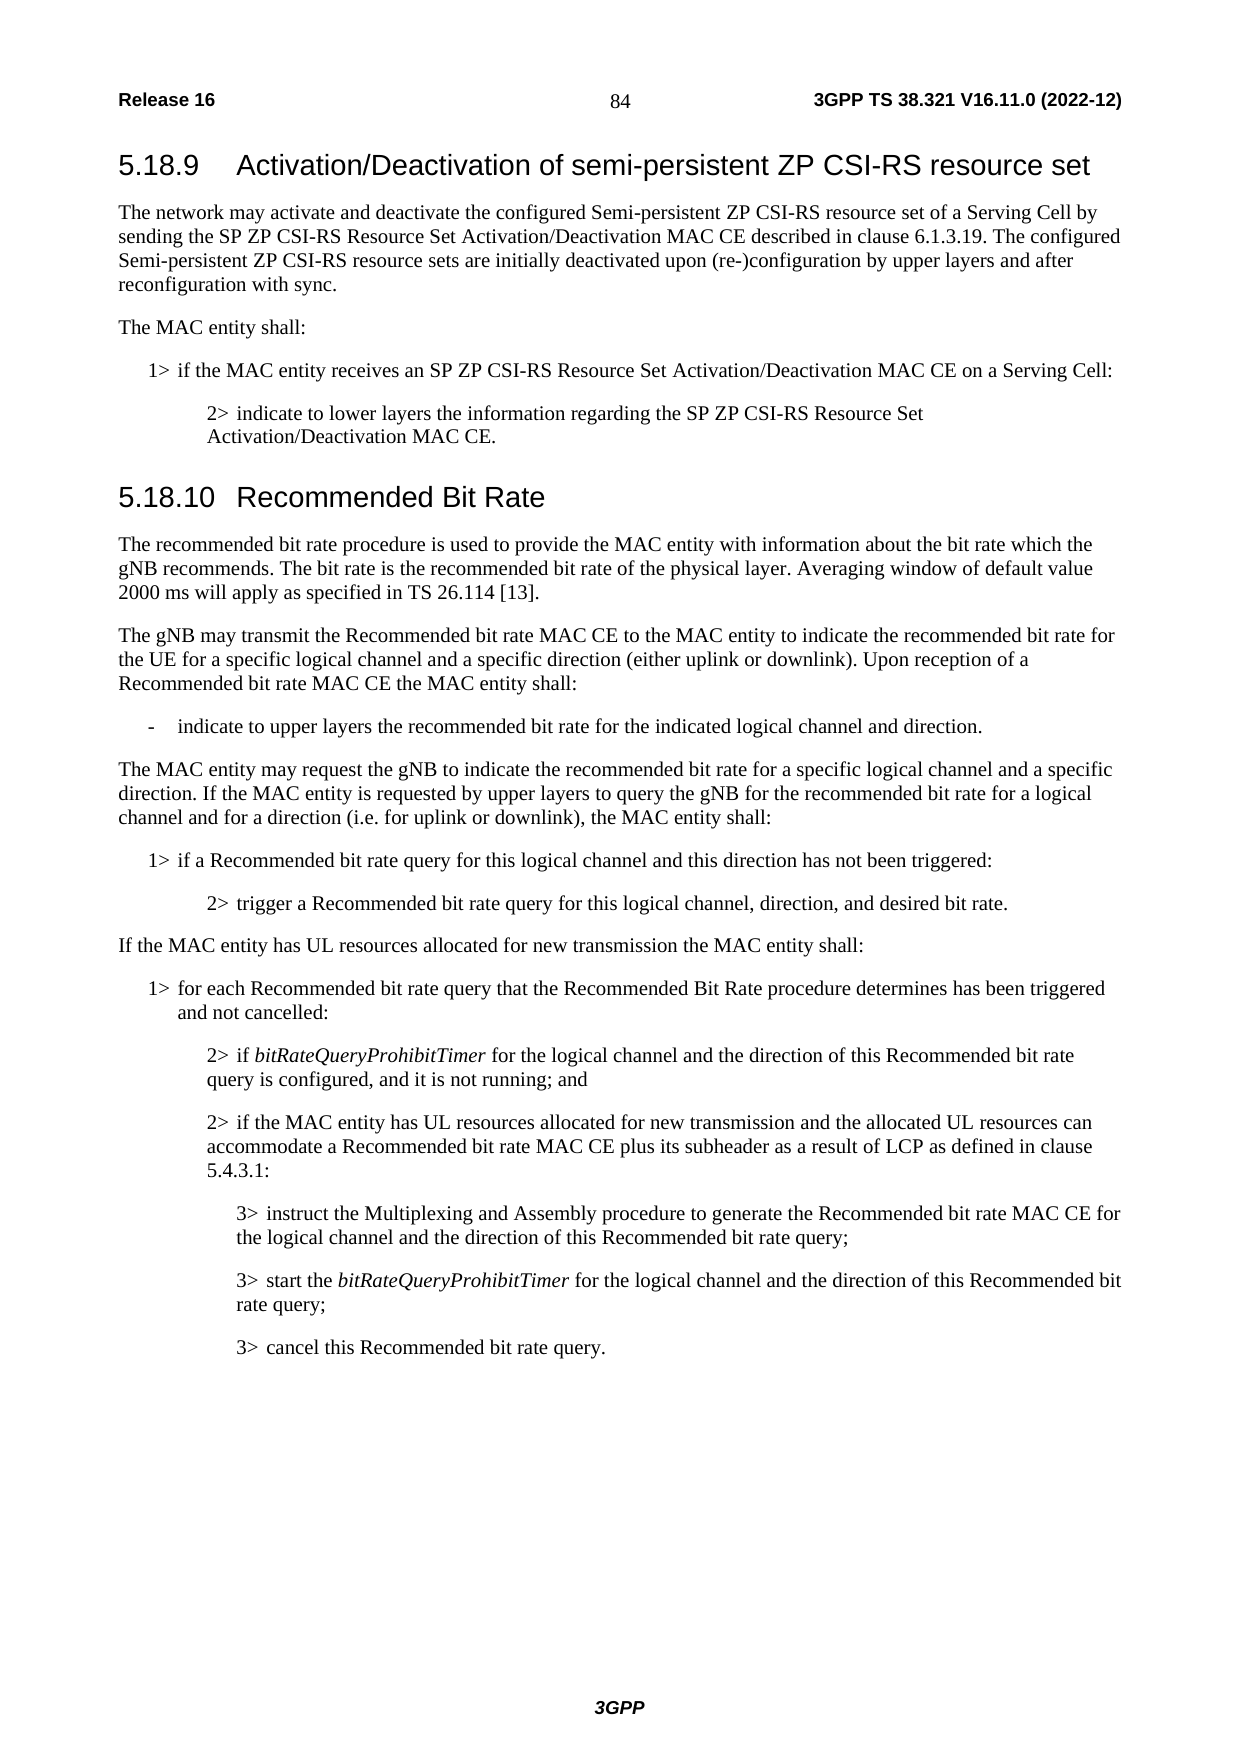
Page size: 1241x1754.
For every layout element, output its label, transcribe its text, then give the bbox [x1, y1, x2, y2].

text The gNB may transmit the Recommended bit rate MAC CE to the MAC entity to indicate the recommended bit rate for the UE for a specific logical channel and a specific direction (either uplink or downlink). Upon reception of a Recommended bit rate MAC CE the MAC entity shall: [118, 623, 1122, 695]
text 3> start the bitRateQueryProhibitTimer for the logical channel and the direction of this Recommended bit rate query; [236, 1268, 1122, 1316]
text 1> if the MAC entity receives an SP ZP CSI-RS Resource Set Activation/Deactivation MAC CE on a Serving Cell: [148, 358, 1122, 382]
text 1> for each Recommended bit rate query that the Recommended Bit Rate procedure determines has been triggered and not cancelled: [148, 976, 1122, 1024]
text 2> if bitRateQueryProhibitTimer for the logical channel and the direction of this Recommended bit rate query is configured, and it is not running; and [207, 1043, 1122, 1091]
text If the MAC entity has UL resources allocated for new transmission the MAC entity shall: [118, 933, 1122, 957]
text The MAC entity shall: [118, 315, 1122, 339]
text 3> cancel this Recommended bit rate query. [236, 1334, 1122, 1359]
text 2> if the MAC entity has UL resources allocated for new transmission and the allocated UL resources can accommodate a Recommended bit rate MAC CE plus its subheader as a result of LCP as defined in clause 5.4.3.1: [207, 1110, 1122, 1182]
text The recommended bit rate procedure is used to provide the MAC entity with information about the bit rate which the gNB recommends. The bit rate is the recommended bit rate of the physical layer. Averaging window of default value 2000 ms will apply as specified in TS 26.114 [13]. [118, 532, 1122, 604]
subtitle 5.18.9 Activation/Deactivation of semi-persistent ZP CSI-RS resource set [118, 147, 1122, 181]
text 2> trigger a Recommended bit rate query for this logical channel, direction, and desired bit rate. [207, 891, 1122, 914]
text - indicate to upper layers the recommended bit rate for the indicated logical channel and direction. [148, 714, 1122, 738]
text 3> instruct the Multiplexing and Assembly procedure to generate the Recommended bit rate MAC CE for the logical channel and the direction of this Recommended bit rate query; [236, 1201, 1122, 1249]
text 1> if a Recommended bit rate query for this logical channel and this direction has not been triggered: [148, 848, 1122, 872]
text 2> indicate to lower layers the information regarding the SP ZP CSI-RS Resource Set Activation/Deactivation MAC CE. [207, 400, 1122, 448]
text The network may activate and deactivate the configured Semi-persistent ZP CSI-RS resource set of a Serving Cell by sending the SP ZP CSI-RS Resource Set Activation/Deactivation MAC CE described in clause 6.1.3.19. The configured Semi-persistent ZP CSI-RS resource sets are initially deactivated upon (re-)configuration by upper layers and after reconfiguration with sync. [118, 200, 1122, 296]
text The MAC entity may request the gNB to indicate the recommended bit rate for a specific logical channel and a specific direction. If the MAC entity is requested by upper layers to query the gNB for the recommended bit rate for a logical channel and for a direction (i.e. for uplink or downlink), the MAC entity shall: [118, 757, 1122, 829]
subtitle 5.18.10 Recommended Bit Rate [118, 480, 1122, 513]
